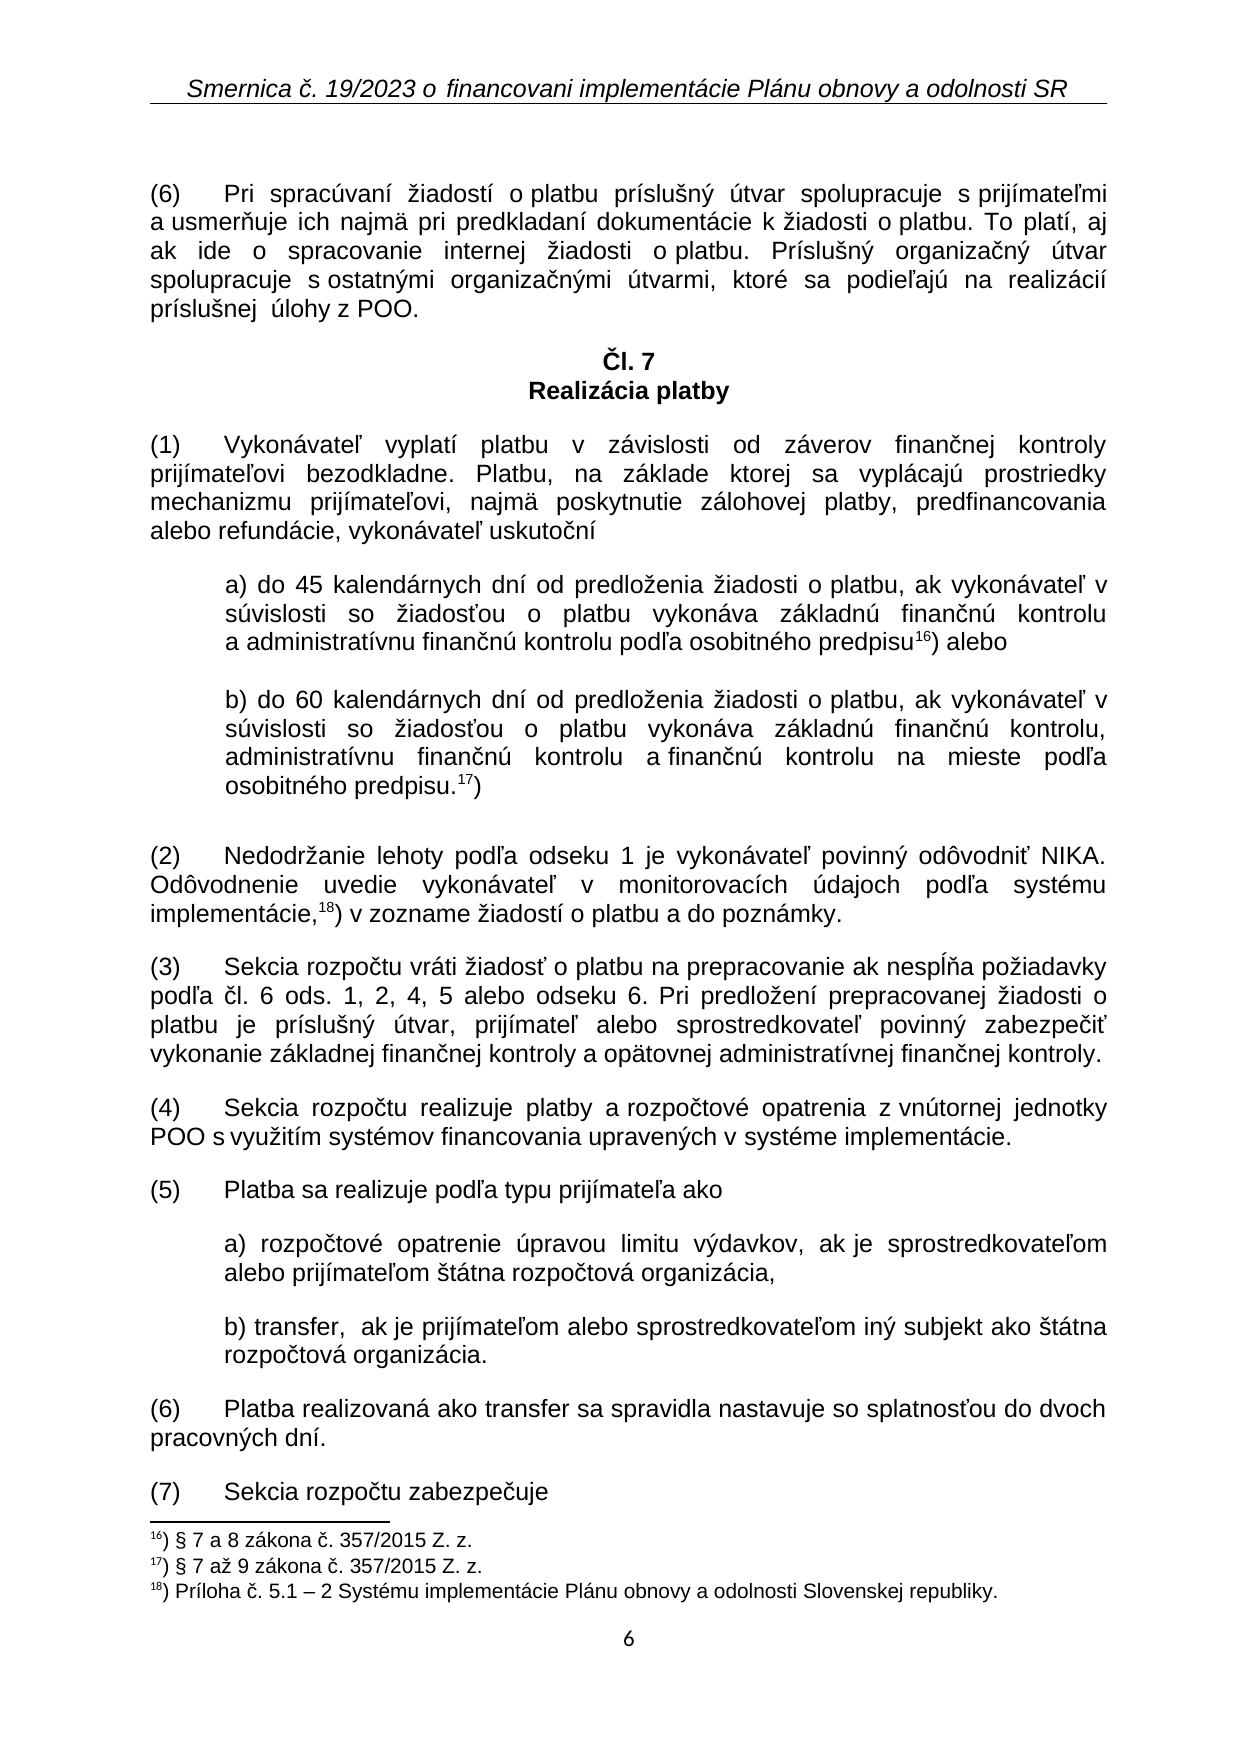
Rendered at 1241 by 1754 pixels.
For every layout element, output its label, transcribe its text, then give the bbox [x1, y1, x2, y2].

list Platba realizovaná ako transfer sa spravidla nastavuje so splatnosťou do dvoch pracovných dní. [150, 1394, 1107, 1452]
subtitle Čl. 7 Realizácia platby [150, 347, 1107, 405]
list Sekcia rozpočtu realizuje platby a rozpočtové opatrenia z vnútornej jednotky POO s využitím systémov financovania upravených v systéme implementácie. [150, 1093, 1107, 1150]
list b) do 60 kalendárnych dní od predloženia žiadosti o platbu, ak vykonávateľ v súvislosti so žiadosťou o platbu vykonáva základnú finančnú kontrolu, administratívnu finančnú kontrolu a finančnú kontrolu na mieste podľa osobitného predpisu.) [225, 685, 1107, 800]
list Platba sa realizuje podľa typu prijímateľa ako [150, 1175, 1107, 1204]
list b) transfer, ak je prijímateľom alebo sprostredkovateľom iný subjekt ako štátna rozpočtová organizácia. [224, 1312, 1107, 1369]
list Nedodržanie lehoty podľa odseku 1 je vykonávateľ povinný odôvodniť NIKA. Odôvodnenie uvedie vykonávateľ v monitorovacích údajoch podľa systému implementácie,) v zozname žiadostí o platbu a do poznámky. [150, 841, 1107, 927]
list Pri spracúvaní žiadostí o platbu príslušný útvar spolupracuje s prijímateľmi a usmerňuje ich najmä pri predkladaní dokumentácie k žiadosti o platbu. To platí, aj ak ide o spracovanie internej žiadosti o platbu. Príslušný organizačný útvar spolupracuje s ostatnými organizačnými útvarmi, ktoré sa podieľajú na realizácií príslušnej úlohy z POO. [150, 179, 1107, 322]
list Sekcia rozpočtu vráti žiadosť o platbu na prepracovanie ak nespĺňa požiadavky podľa čl. 6 ods. 1, 2, 4, 5 alebo odseku 6. Pri predložení prepracovanej žiadosti o platbu je príslušný útvar, prijímateľ alebo sprostredkovateľ povinný zabezpečiť vykonanie základnej finančnej kontroly a opätovnej administratívnej finančnej kontroly. [150, 952, 1107, 1068]
list a) do 45 kalendárnych dní od predloženia žiadosti o platbu, ak vykonávateľ v súvislosti so žiadosťou o platbu vykonáva základnú finančnú kontrolu a administratívnu finančnú kontrolu podľa osobitného predpisu) alebo [225, 570, 1107, 656]
list a) rozpočtové opatrenie úpravou limitu výdavkov, ak je sprostredkovateľom alebo prijímateľom štátna rozpočtová organizácia, [224, 1229, 1107, 1287]
list Sekcia rozpočtu zabezpečuje [150, 1477, 1107, 1505]
list Vykonávateľ vyplatí platbu v závislosti od záverov finančnej kontroly prijímateľovi bezodkladne. Platbu, na základe ktorej sa vyplácajú prostriedky mechanizmu prijímateľovi, najmä poskytnutie zálohovej platby, predfinancovania alebo refundácie, vykonávateľ uskutoční [150, 430, 1107, 545]
